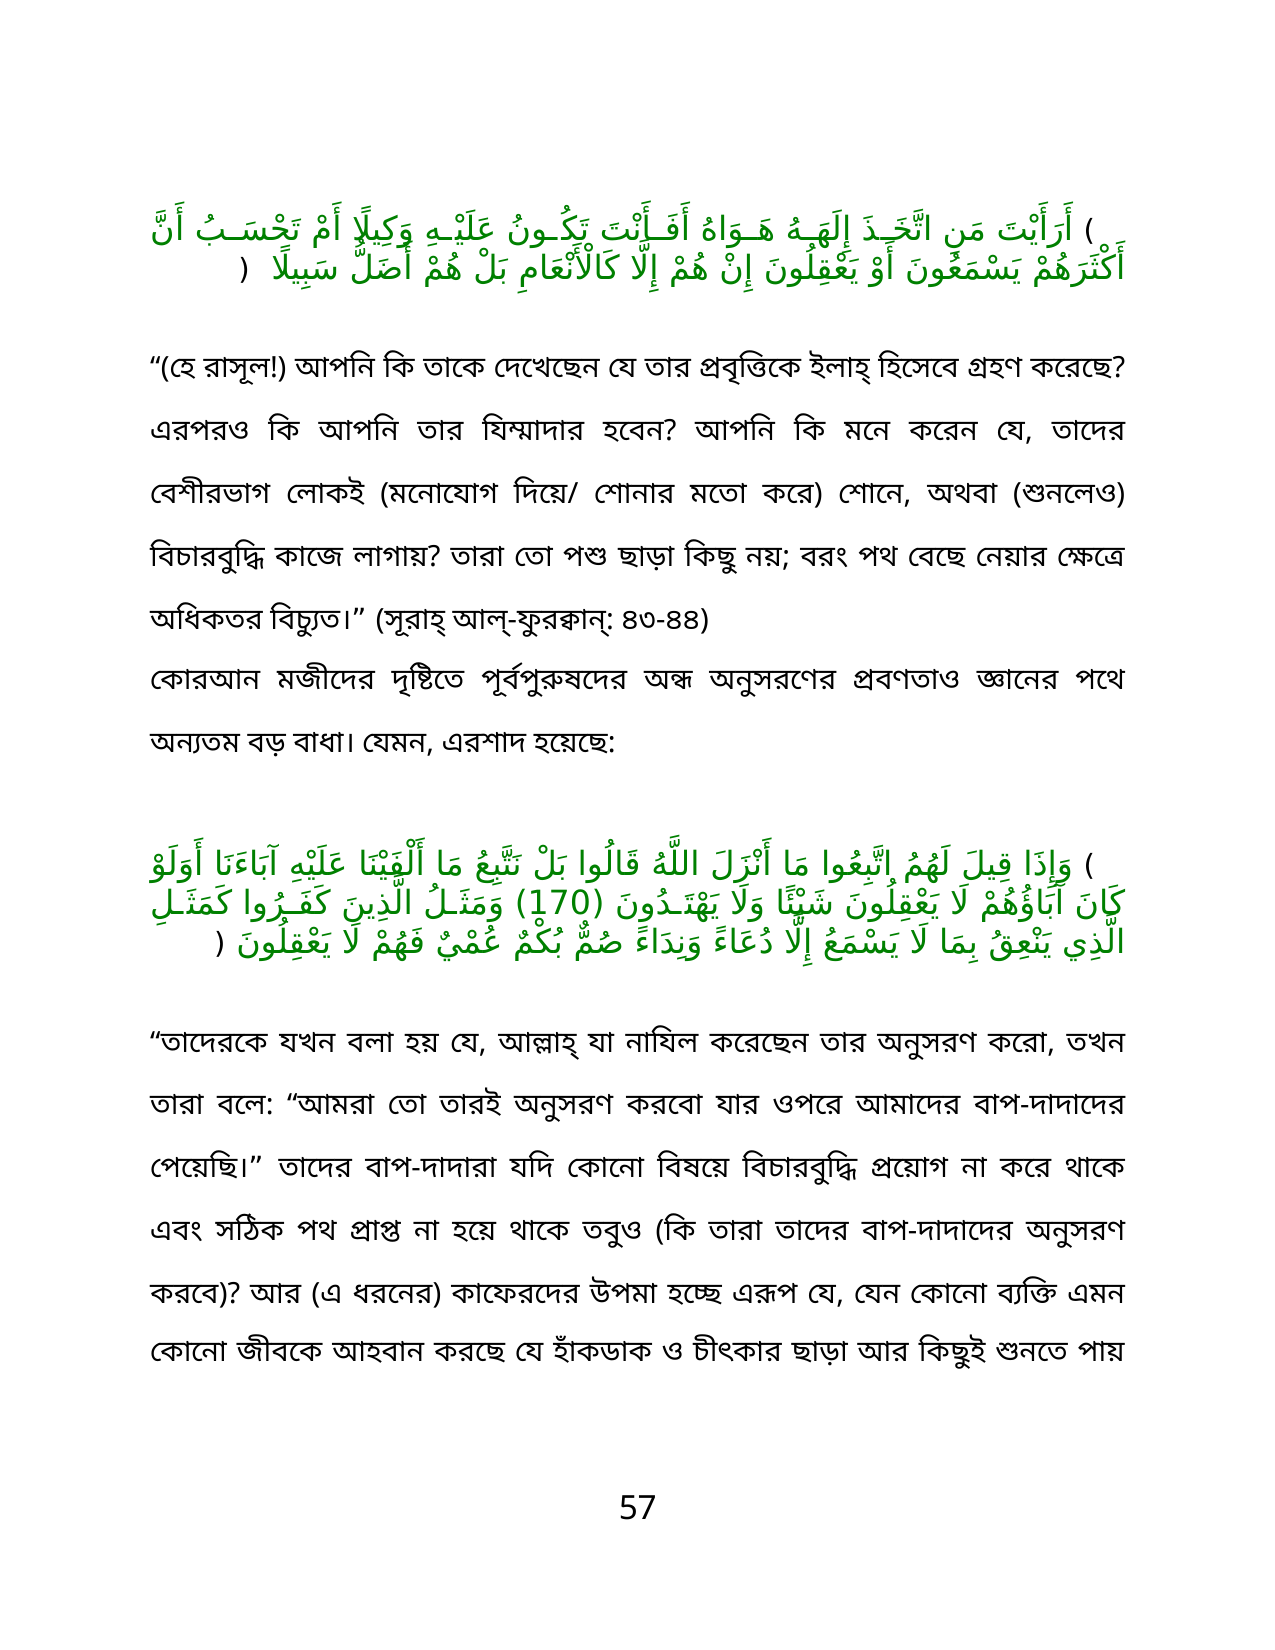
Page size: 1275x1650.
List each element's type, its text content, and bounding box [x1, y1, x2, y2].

text ) أَرَأَيْتَ مَنِ اتَّخَذَ إِلَهَهُ هَوَاهُ أَفَأَنْتَ تَكُونُ عَلَيْهِ وَكِيلًا أَمْ تَحْسَبُ أَنَّ أَكْثَرَهُمْ يَسْمَعُونَ أَوْ يَعْقِلُونَ إِنْ هُمْ إِلَّا كَالْأَنْعَامِ بَلْ هُمْ أَضَلُّ سَبِيلًا ( [150, 209, 1125, 287]
text “(হে রাসূল!) আপনি কি তাকে দেখেছেন যে তার প্রবৃত্তিকে ইলাহ্ হিসেবে গ্রহণ করেছে? এরপরও কি আপনি তার যিম্মাদার হবেন? আপনি কি মনে করেন যে, তাদের বেশীরভাগ লোকই (মনোযোগ দিয়ে/ শোনার মতো করে) শোনে, অথবা (শুনলেও) বিচারবুদ্ধি কাজে লাগায়? তারা তো পশু ছাড়া কিছু নয়; বরং পথ বেছে নেয়ার ক্ষেত্রে অধিকতর বিচ্যুত।” (সূরাহ্ আল্-ফুরক্বান্: ৪৩-৪৪) [150, 347, 1125, 641]
text কোরআন মজীদের দৃষ্টিতে পূর্বপুরুষদের অন্ধ অনুসরণের প্রবণতাও জ্ঞানের পথে অন্যতম বড় বাধা। যেমন, এরশাদ হয়েছে: [150, 662, 1125, 764]
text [150, 1021, 1125, 1373]
text ) وَإِذَا قِيلَ لَهُمُ اتَّبِعُوا مَا أَنْزَلَ اللَّهُ قَالُوا بَلْ نَتَّبِعُ مَا أَلْفَيْنَا عَلَيْهِ آبَاءَنَا أَوَلَوْ كَانَ آبَاؤُهُمْ لَا يَعْقِلُونَ شَيْئًا وَلَا يَهْتَدُونَ (170) وَمَثَلُ الَّذِينَ كَفَرُوا كَمَثَلِ الَّذِي يَنْعِقُ بِمَا لَا يَسْمَعُ إِلَّا دُعَاءً وَنِدَاءً صُمٌّ بُكْمٌ عُمْيٌ فَهُمْ لَا يَعْقِلُونَ ( [150, 845, 1125, 961]
